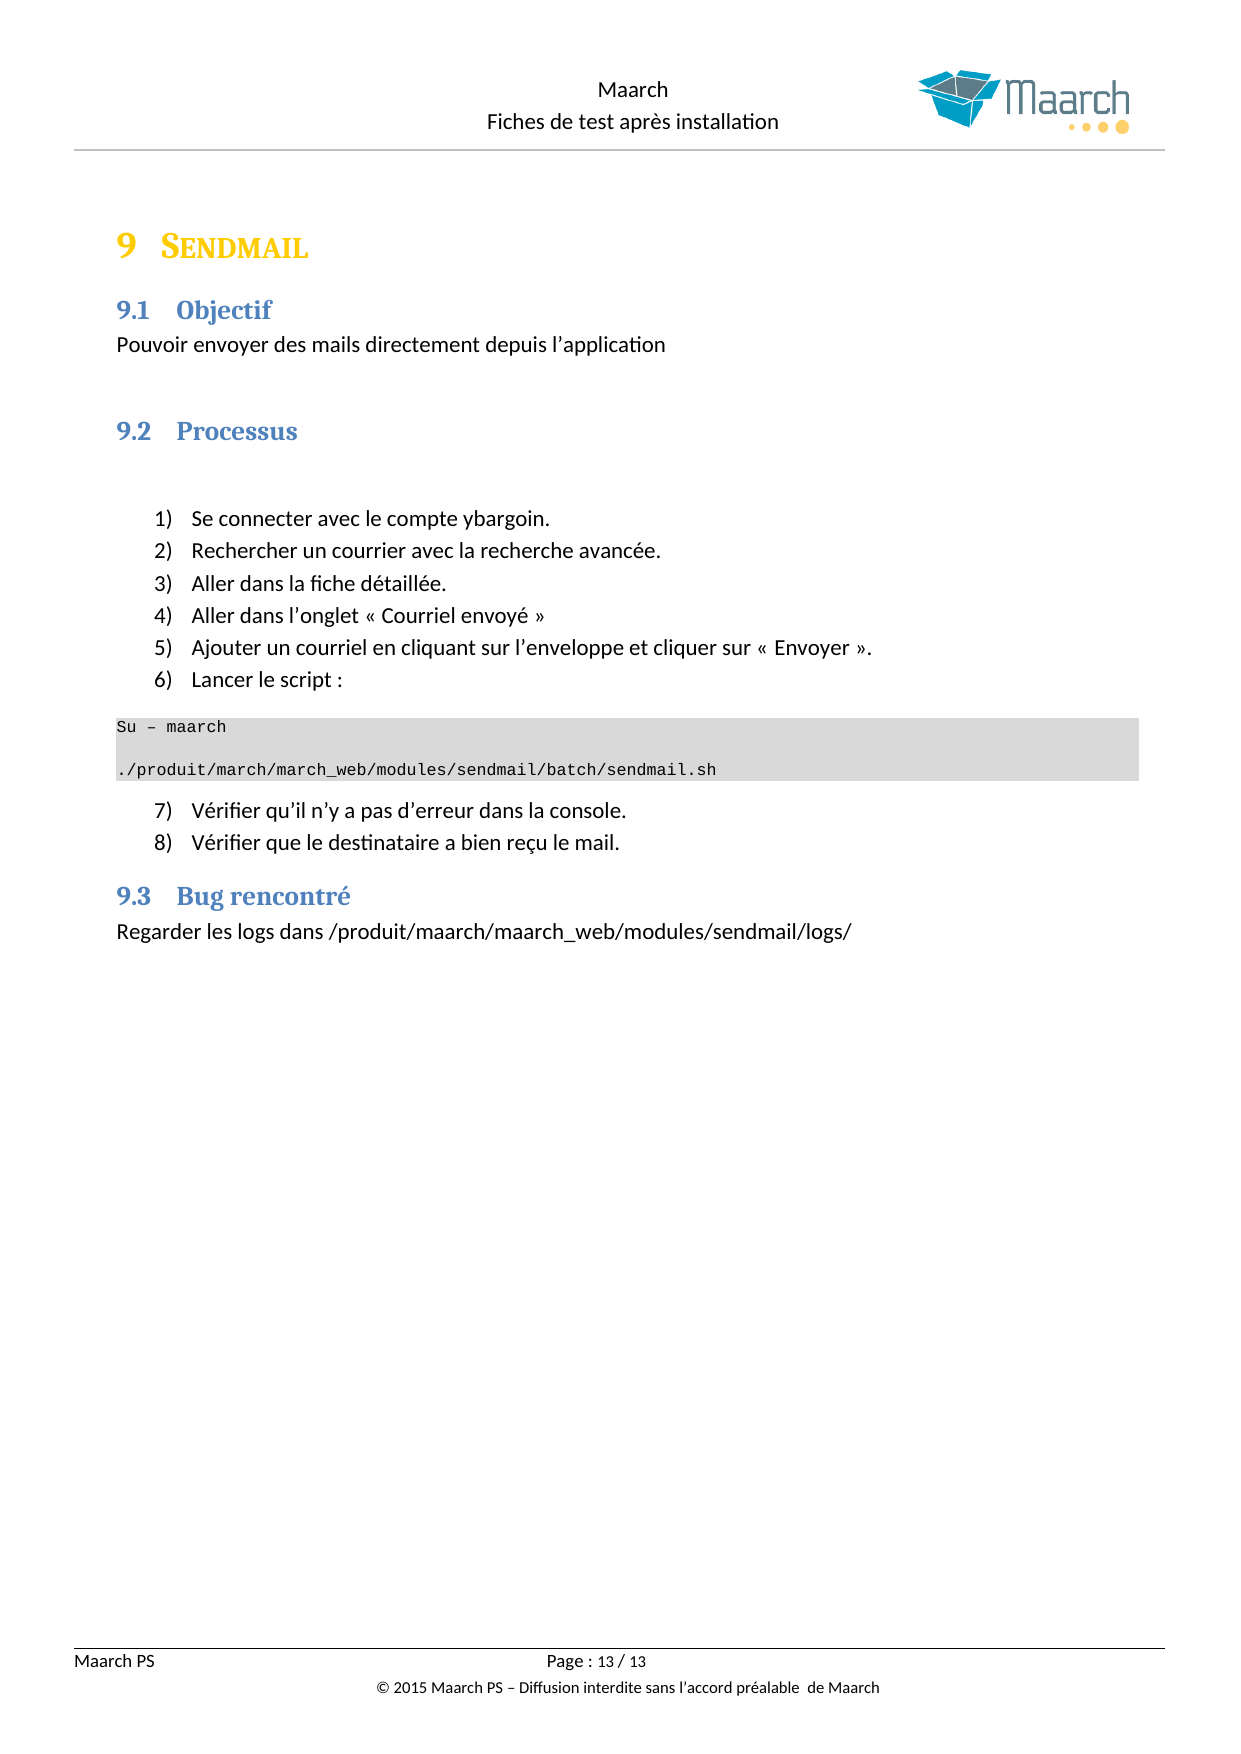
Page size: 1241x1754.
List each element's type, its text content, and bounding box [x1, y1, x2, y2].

list Aller dans la fiche détaillée. [154, 569, 1139, 597]
text Su – maarch [116, 718, 1139, 737]
subtitle Objectif [116, 295, 1139, 326]
list Vérifier que le destinataire a bien reçu le mail. [154, 828, 1139, 856]
list Aller dans l’onglet « Courriel envoyé » [154, 601, 1139, 629]
text ./produit/march/march_web/modules/sendmail/batch/sendmail.sh [116, 762, 1139, 781]
list Se connecter avec le compte ybargoin. [154, 504, 1139, 532]
subtitle Bug rencontré [116, 881, 1139, 912]
picture [917, 70, 1129, 134]
list Lancer le script : [154, 665, 1139, 693]
text Regarder les logs dans /produit/maarch/maarch_web/modules/sendmail/logs/ [116, 917, 1139, 945]
subtitle Processus [116, 416, 1139, 447]
text Pouvoir envoyer des mails directement depuis l’application [116, 331, 1139, 358]
list Vérifier qu’il n’y a pas d’erreur dans la console. [154, 796, 1139, 824]
list Ajouter un courriel en cliquant sur l’enveloppe et cliquer sur « Envoyer ». [154, 633, 1139, 661]
subtitle Sendmail [116, 224, 1139, 267]
list Rechercher un courrier avec la recherche avancée. [154, 537, 1139, 565]
